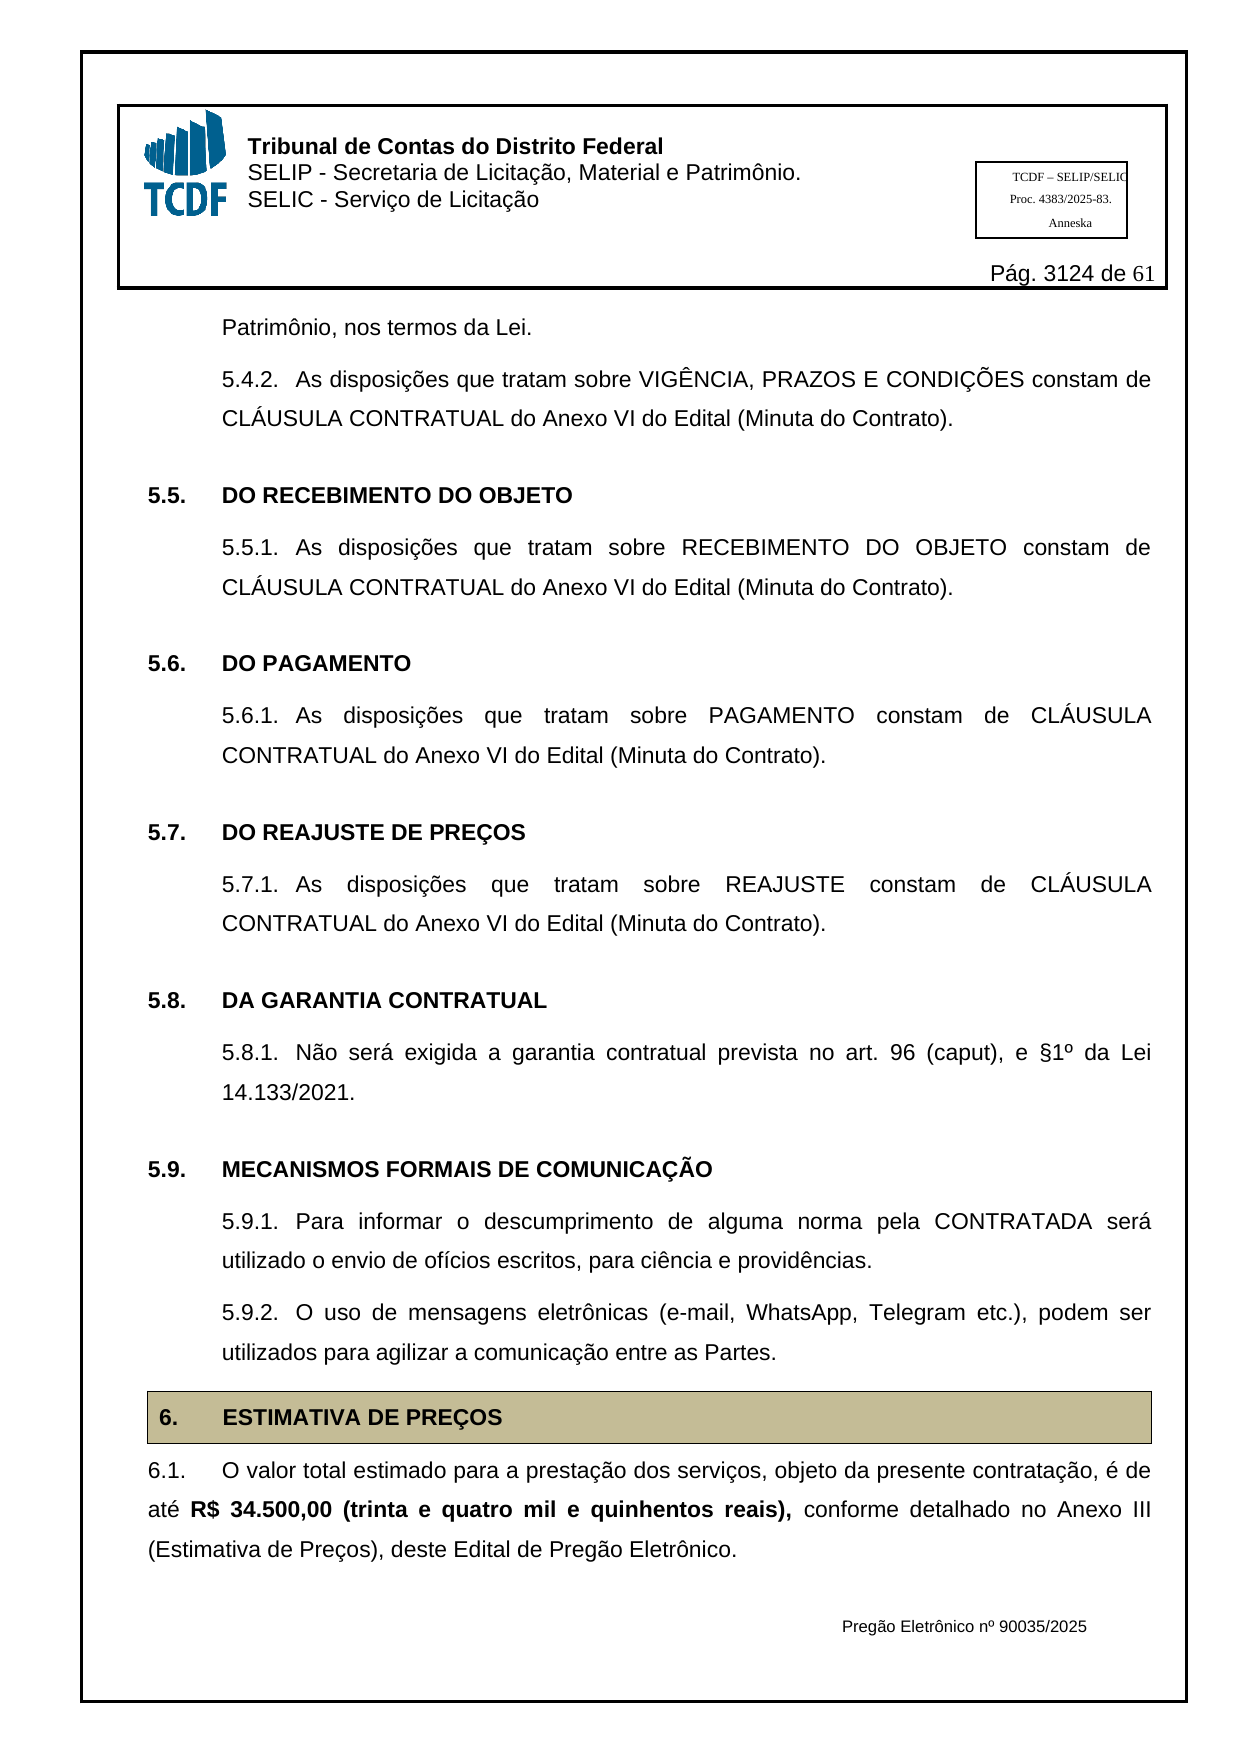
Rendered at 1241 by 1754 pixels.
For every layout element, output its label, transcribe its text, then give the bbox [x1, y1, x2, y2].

picture [129, 107, 241, 218]
list Para informar o descumprimento de alguma norma pela CONTRATADA será utilizado o envio de ofícios escritos, para ciência e providências. [222, 1208, 1152, 1273]
list O uso de mensagens eletrônicas (e-mail, WhatsApp, Telegram etc.), podem ser utilizados para agilizar a comunicação entre as Partes. [222, 1299, 1152, 1365]
table_header ESTIMATIVA DE PREÇOS [148, 1392, 1151, 1443]
list DA GARANTIA CONTRATUAL [148, 987, 1152, 1014]
list DO PAGAMENTO [148, 650, 1152, 677]
list DO RECEBIMENTO DO OBJETO [148, 482, 1152, 508]
list As disposições que tratam sobre PAGAMENTO constam de CLÁUSULA CONTRATUAL do Anexo VI do Edital (Minuta do Contrato). [222, 702, 1152, 768]
list DO REAJUSTE DE PREÇOS [148, 819, 1152, 845]
list O valor total estimado para a prestação dos serviços, objeto da presente contratação, é de até R$ 34.500,00 (trinta e quatro mil e quinhentos reais), conforme detalhado no Anexo III (Estimativa de Preços), deste Edital de Pregão Eletrônico. [148, 1457, 1152, 1562]
list As disposições que tratam sobre VIGÊNCIA, PRAZOS E CONDIÇÕES constam de CLÁUSULA CONTRATUAL do Anexo VI do Edital (Minuta do Contrato). [222, 366, 1152, 431]
list MECANISMOS FORMAIS DE COMUNICAÇÃO [148, 1156, 1152, 1182]
list Não será exigida a garantia contratual prevista no art. 96 (caput), e §1º da Lei 14.133/2021. [222, 1039, 1152, 1105]
list As disposições que tratam sobre RECEBIMENTO DO OBJETO constam de CLÁUSULA CONTRATUAL do Anexo VI do Edital (Minuta do Contrato). [222, 534, 1152, 600]
list As disposições que tratam sobre REAJUSTE constam de CLÁUSULA CONTRATUAL do Anexo VI do Edital (Minuta do Contrato). [222, 871, 1152, 937]
